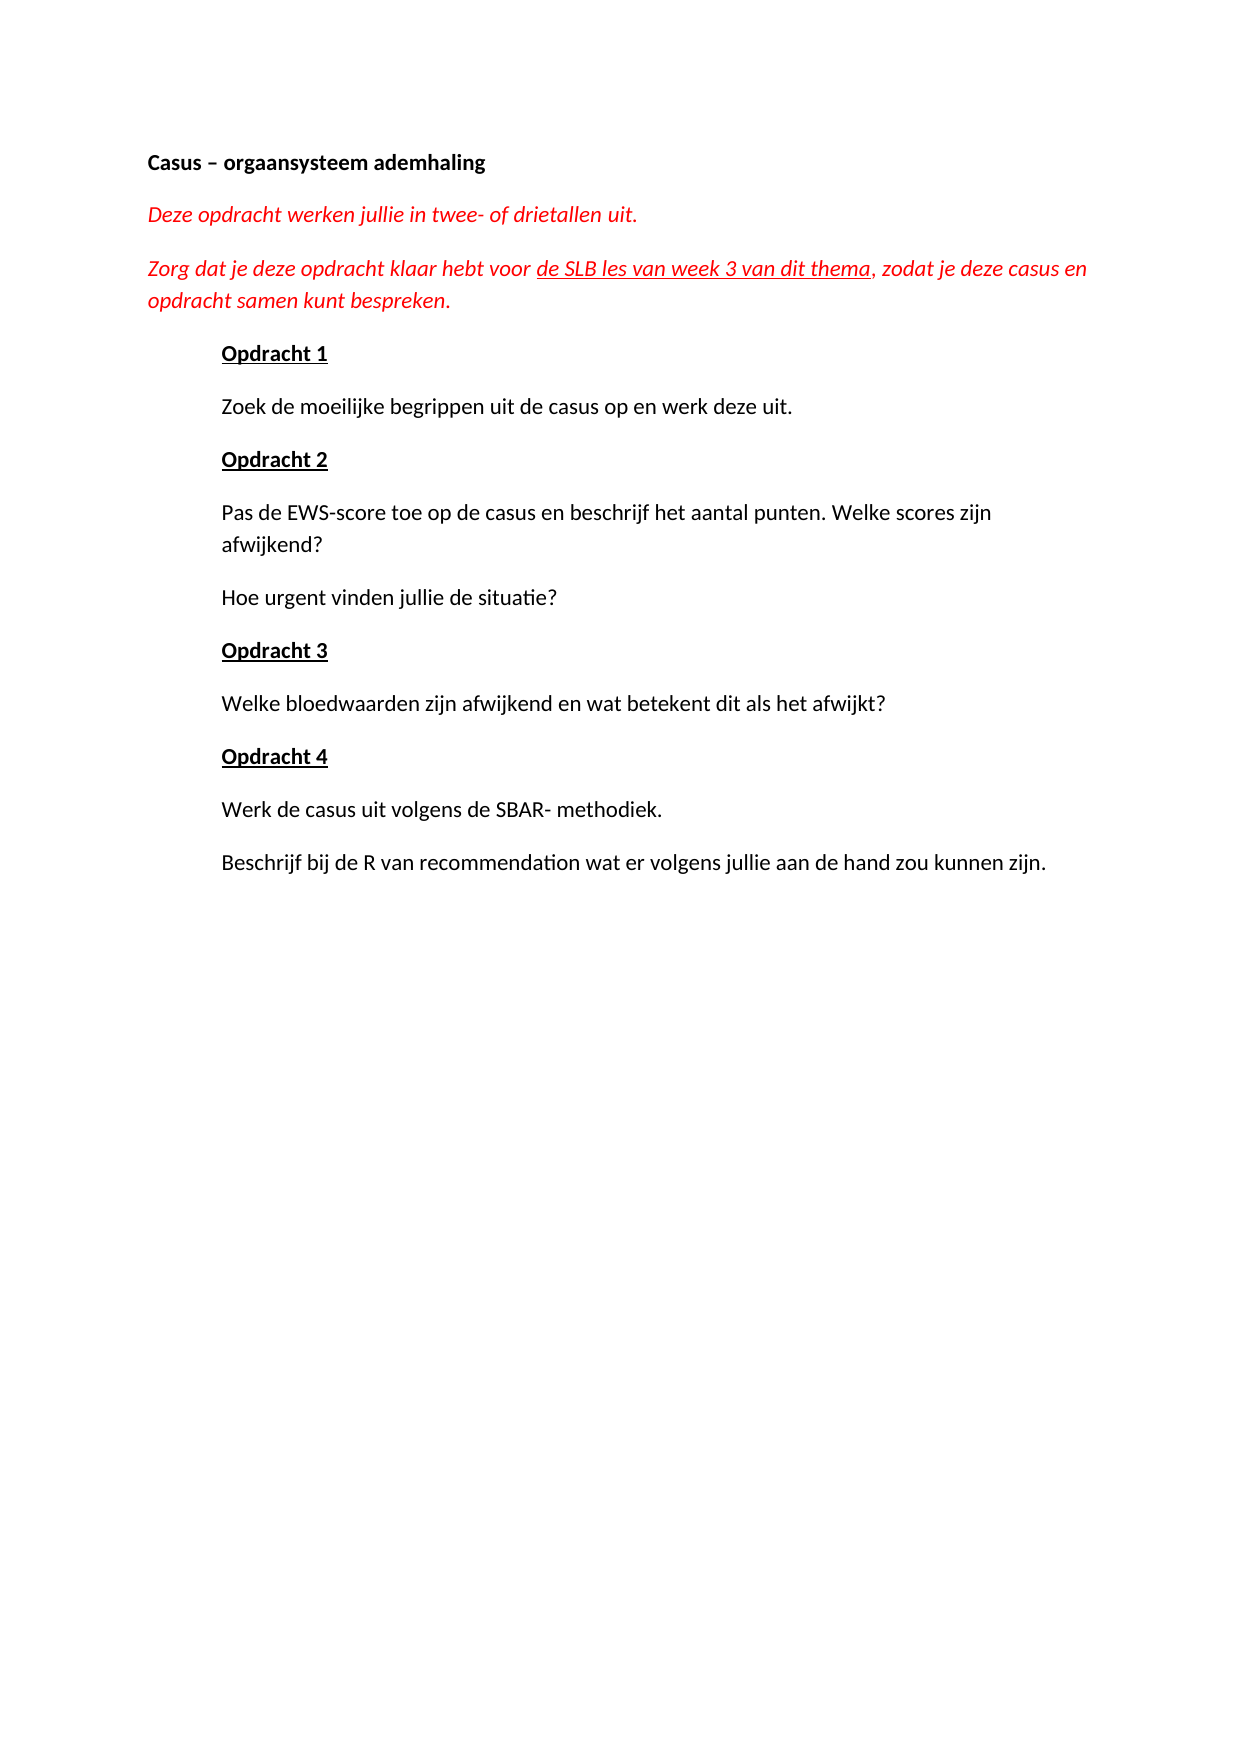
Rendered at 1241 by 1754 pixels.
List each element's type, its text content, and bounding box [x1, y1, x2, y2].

text Beschrijf bij de R van recommendation wat er volgens jullie aan de hand zou kunnen zijn. [221, 848, 1093, 876]
text Welke bloedwaarden zijn afwijkend en wat betekent dit als het afwijkt? [221, 689, 1093, 717]
text Deze opdracht werken jullie in twee- of drietallen uit. [148, 201, 1093, 229]
text Zorg dat je deze opdracht klaar hebt voor de SLB les van week 3 van dit thema, zodat je deze casus en opdracht samen kunt bespreken. [148, 254, 1093, 314]
text Opdracht 2 [221, 445, 1093, 473]
text Casus – orgaansysteem ademhaling [148, 148, 1093, 176]
text Opdracht 1 [221, 339, 1093, 367]
text Hoe urgent vinden jullie de situatie? [221, 583, 1093, 611]
text Werk de casus uit volgens de SBAR- methodiek. [221, 795, 1093, 823]
text Zoek de moeilijke begrippen uit de casus op en werk deze uit. [221, 392, 1093, 420]
text Opdracht 4 [221, 742, 1093, 770]
text Pas de EWS-score toe op de casus en beschrijf het aantal punten. Welke scores zijn afwijkend? [221, 498, 1093, 558]
text Opdracht 3 [221, 636, 1093, 664]
